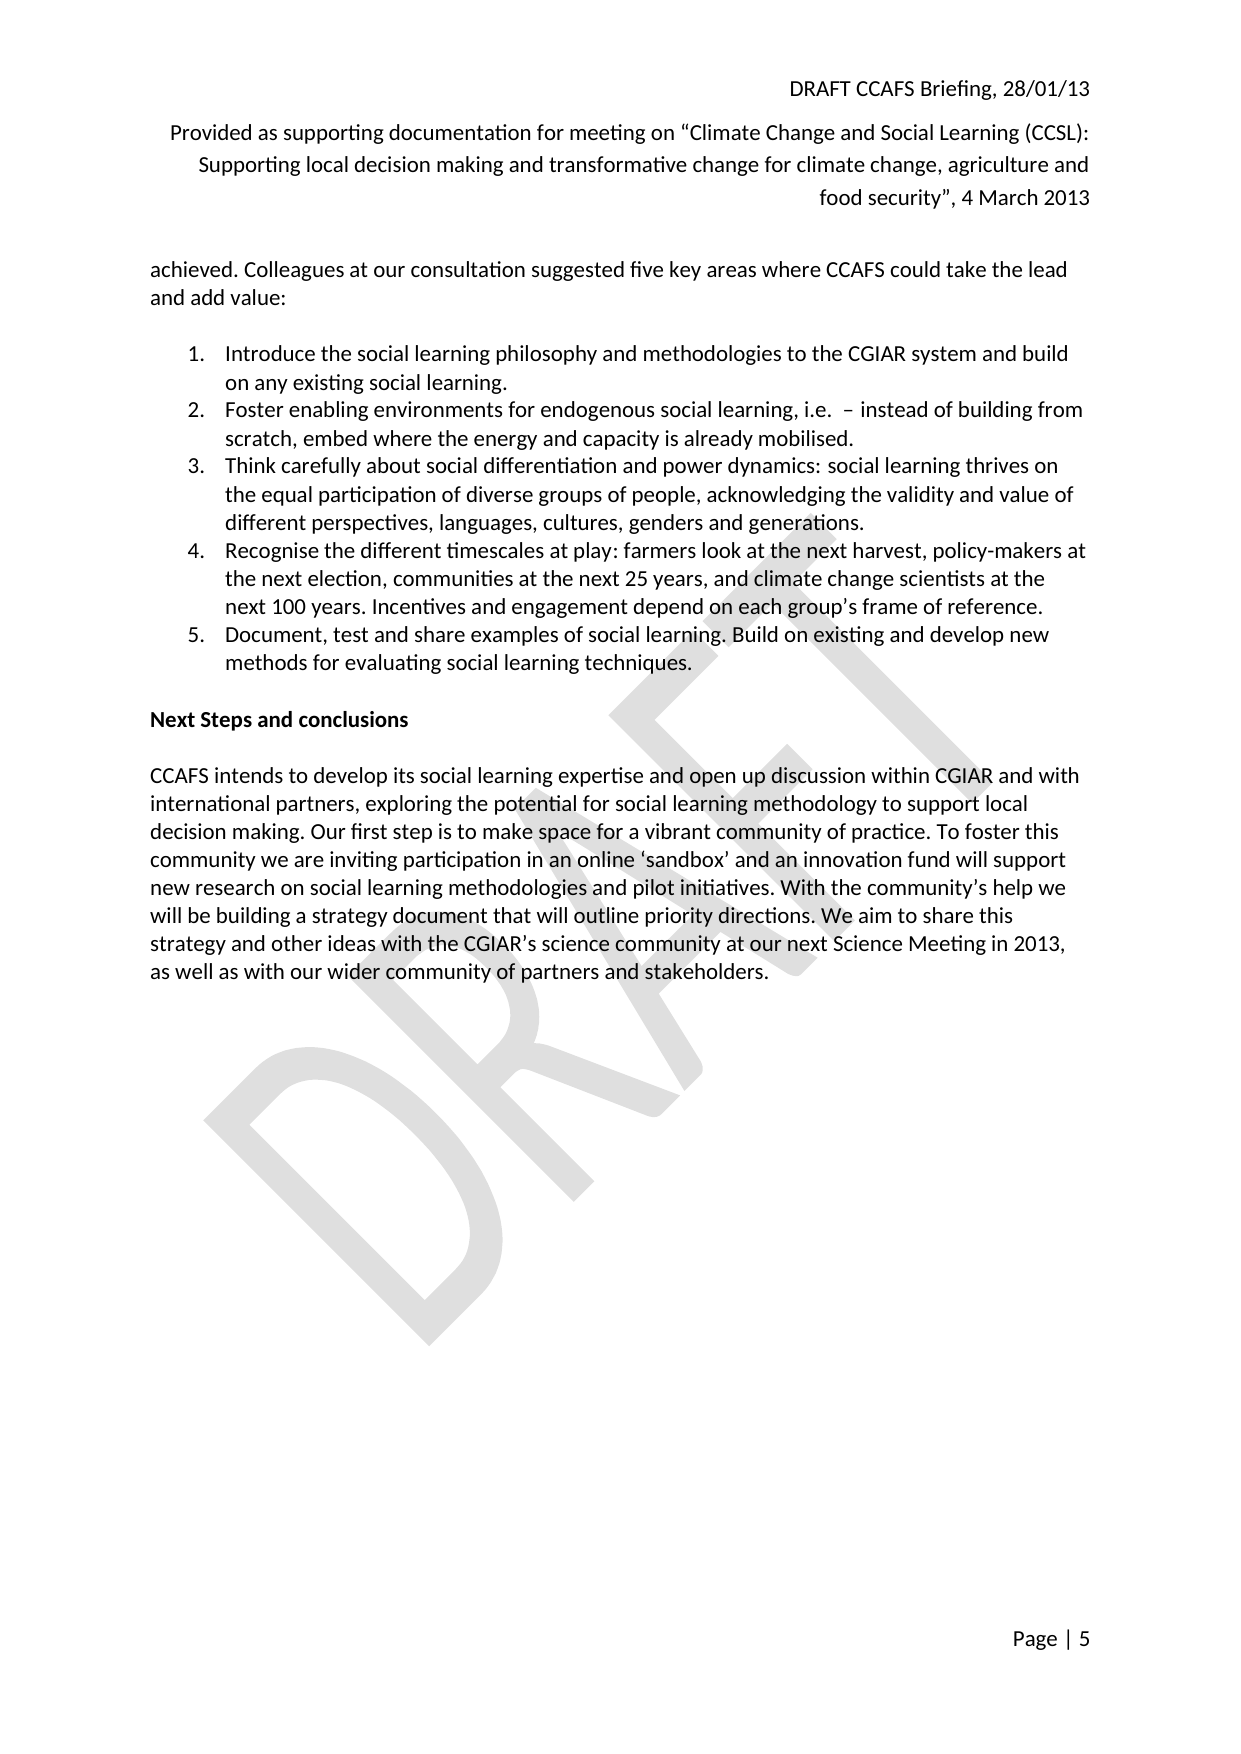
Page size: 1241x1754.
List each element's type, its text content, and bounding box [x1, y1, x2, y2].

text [150, 256, 1090, 312]
list Recognise the different timescales at play: farmers look at the next harvest, policy-makers at the next election, communities at the next 25 years, and climate change scientists at the next 100 years. Incentives and engagement depend on each group’s frame of reference. [187, 536, 1090, 620]
text Next Steps and conclusions [150, 705, 1090, 733]
text CCAFS intends to develop its social learning expertise and open up discussion within CGIAR and with international partners, exploring the potential for social learning methodology to support local decision making. Our first step is to make space for a vibrant community of practice. To foster this community we are inviting participation in an online ‘sandbox’ and an innovation fund will support new research on social learning methodologies and pilot initiatives. With the community’s help we will be building a strategy document that will outline priority directions. We aim to share this strategy and other ideas with the CGIAR’s science community at our next Science Meeting in 2013, as well as with our wider community of partners and stakeholders. [150, 761, 1090, 985]
list Think carefully about social differentiation and power dynamics: social learning thrives on the equal participation of diverse groups of people, acknowledging the validity and value of different perspectives, languages, cultures, genders and generations. [187, 452, 1090, 536]
list Introduce the social learning philosophy and methodologies to the CGIAR system and build on any existing social learning. [187, 339, 1090, 396]
list Foster enabling environments for endogenous social learning, i.e. – instead of building from scratch, embed where the energy and capacity is already mobilised. [187, 396, 1090, 452]
list Document, test and share examples of social learning. Build on existing and develop new methods for evaluating social learning techniques. [187, 620, 1090, 676]
